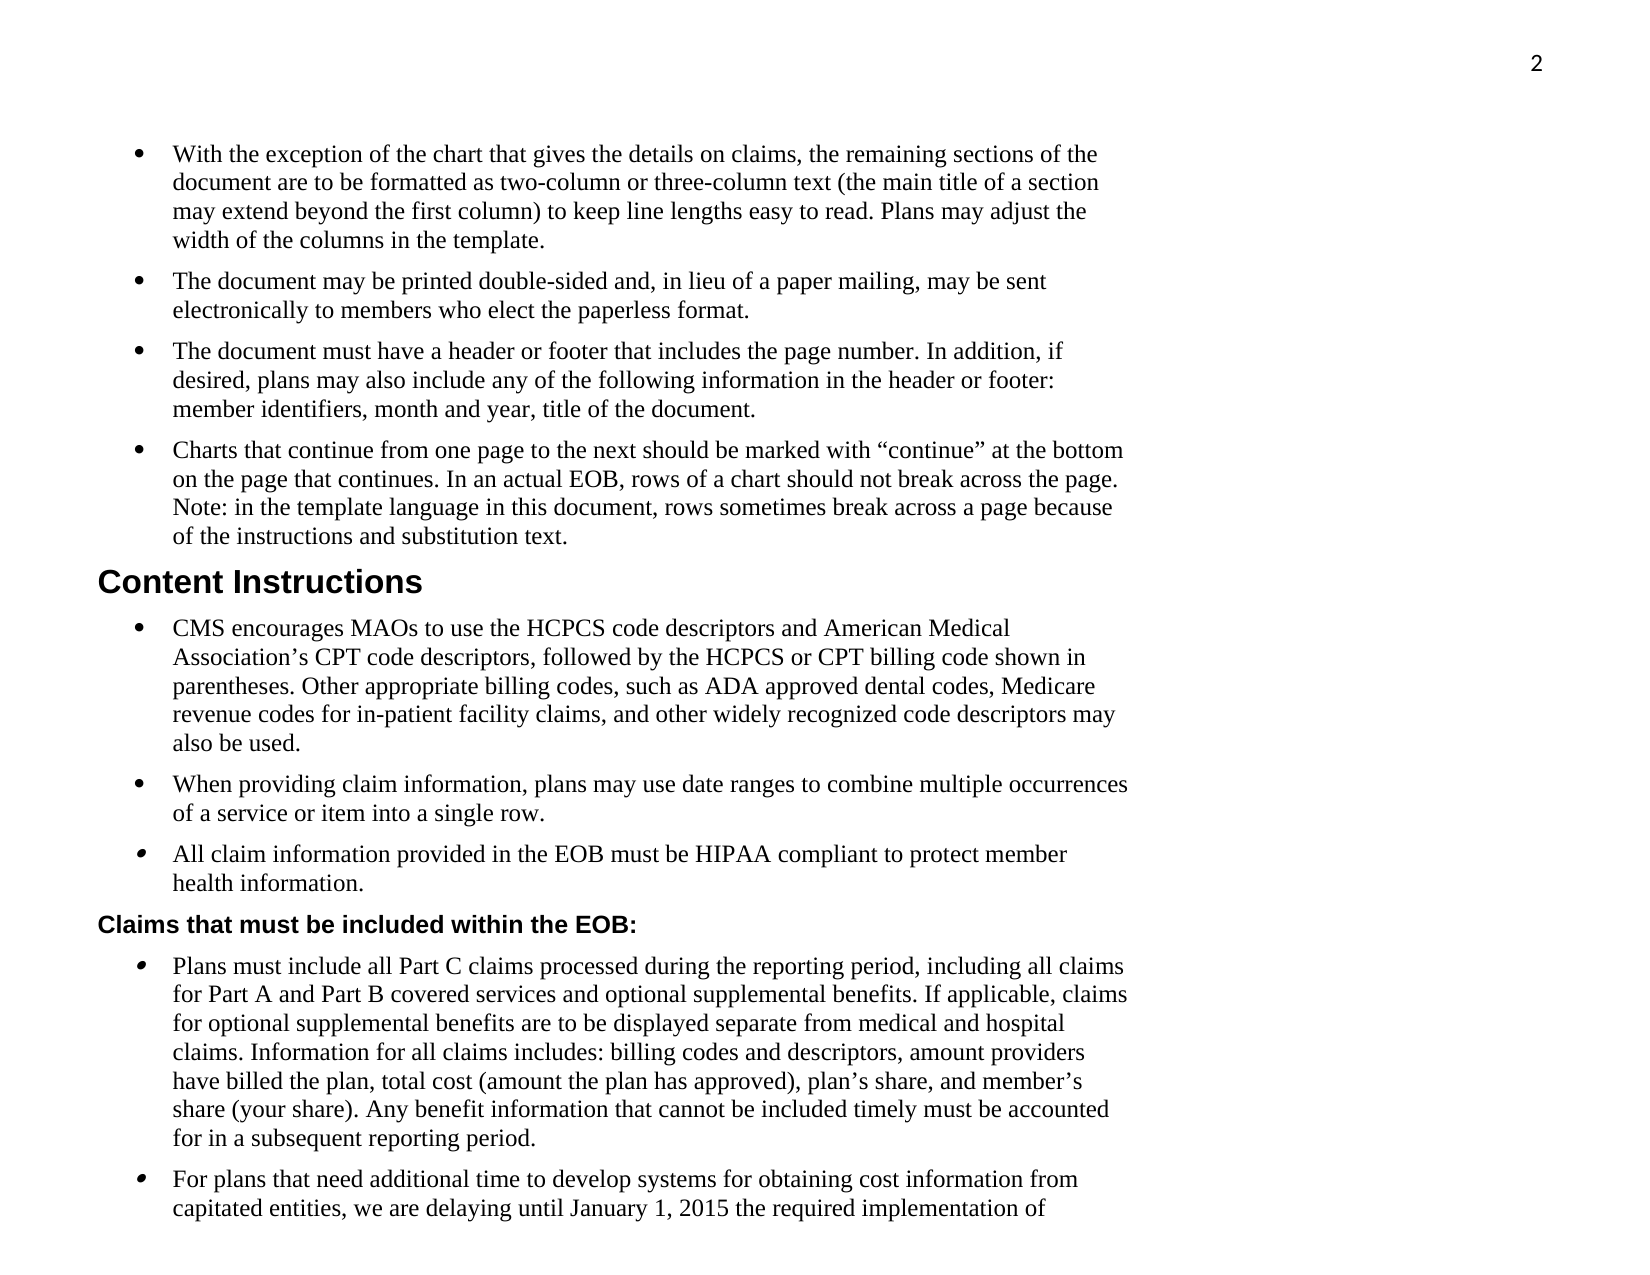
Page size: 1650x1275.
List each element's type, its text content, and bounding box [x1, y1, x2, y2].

subtitle All claim information provided in the EOB must be HIPAA compliant to protect member health information. [135, 839, 1129, 897]
list The document must have a header or footer that includes the page number. In addition, if desired, plans may also include any of the following information in the header or footer: member identifiers, month and year, title of the document. [135, 336, 1138, 422]
list The document may be printed double-sided and, in lieu of a paper mailing, may be sent electronically to members who elect the paperless format. [135, 266, 1138, 324]
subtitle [135, 1164, 1129, 1222]
subtitle CMS encourages MAOs to use the HCPCS code descriptors and American Medical Association’s CPT code descriptors, followed by the HCPCS or CPT billing code shown in parentheses. Other appropriate billing codes, such as ADA approved dental codes, Medicare revenue codes for in-patient facility claims, and other widely recognized code descriptors may also be used. [135, 613, 1128, 757]
subtitle When providing claim information, plans may use date ranges to combine multiple occurrences of a service or item into a single row. [135, 769, 1129, 827]
list Charts that continue from one page to the next should be marked with “continue” at the bottom on the page that continues. In an actual EOB, rows of a chart should not break across the page. Note: in the template language in this document, rows sometimes break across a page because of the instructions and substitution text. [135, 435, 1128, 550]
subtitle Claims that must be included within the EOB: [97, 909, 1129, 938]
list With the exception of the chart that gives the details on claims, the remaining sections of the document are to be formatted as two-column or three-column text (the main title of a section may extend beyond the first column) to keep line lengths easy to read. Plans may adjust the width of the columns in the template. [135, 139, 1138, 254]
subtitle Plans must include all Part C claims processed during the reporting period, including all claims for Part A and Part B covered services and optional supplemental benefits. If applicable, claims for optional supplemental benefits are to be displayed separate from medical and hospital claims. Information for all claims includes: billing codes and descriptors, amount providers have billed the plan, total cost (amount the plan has approved), plan’s share, and member’s share (your share). Any benefit information that cannot be included timely must be accounted for in a subsequent reporting period. [135, 951, 1129, 1152]
subtitle Content Instructions [97, 562, 1128, 601]
